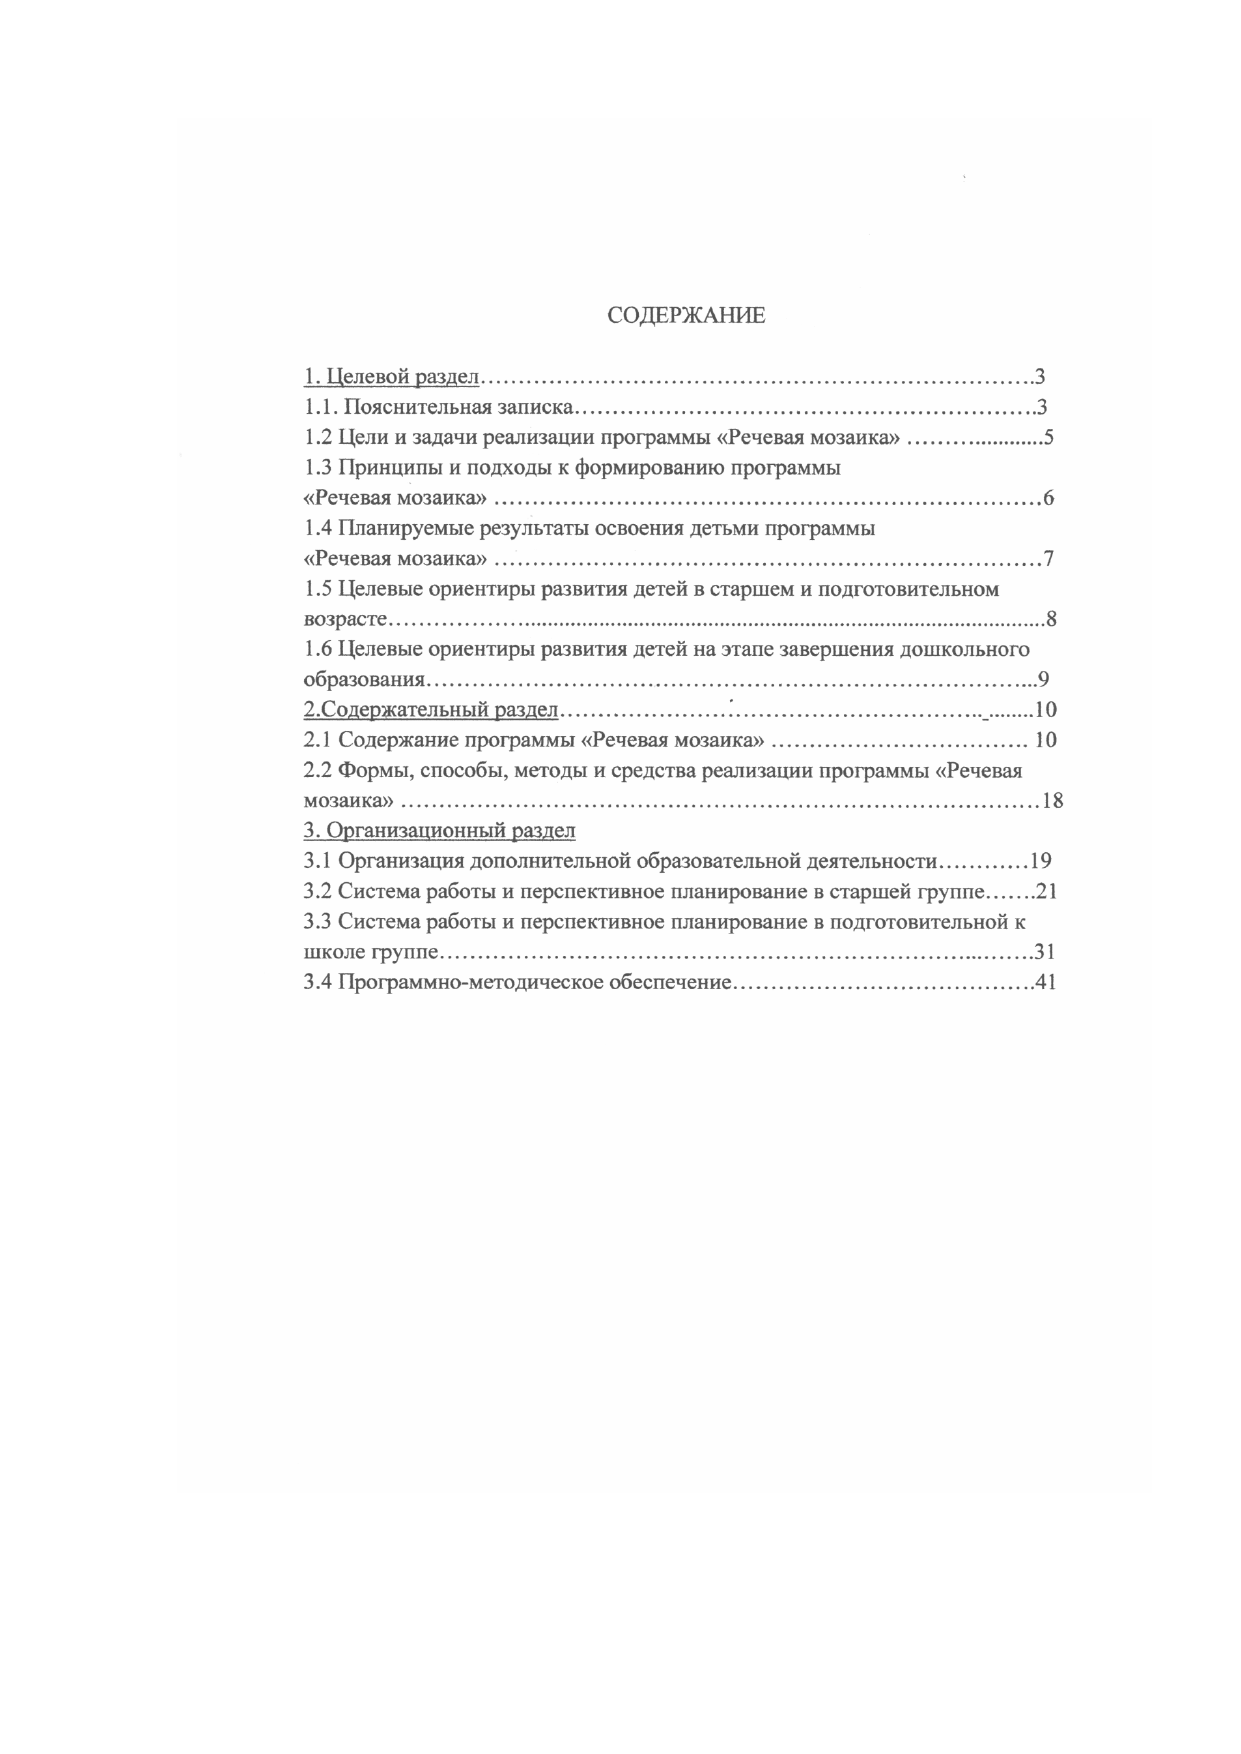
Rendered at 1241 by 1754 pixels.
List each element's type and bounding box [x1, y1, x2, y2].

picture [177, 118, 1152, 1493]
